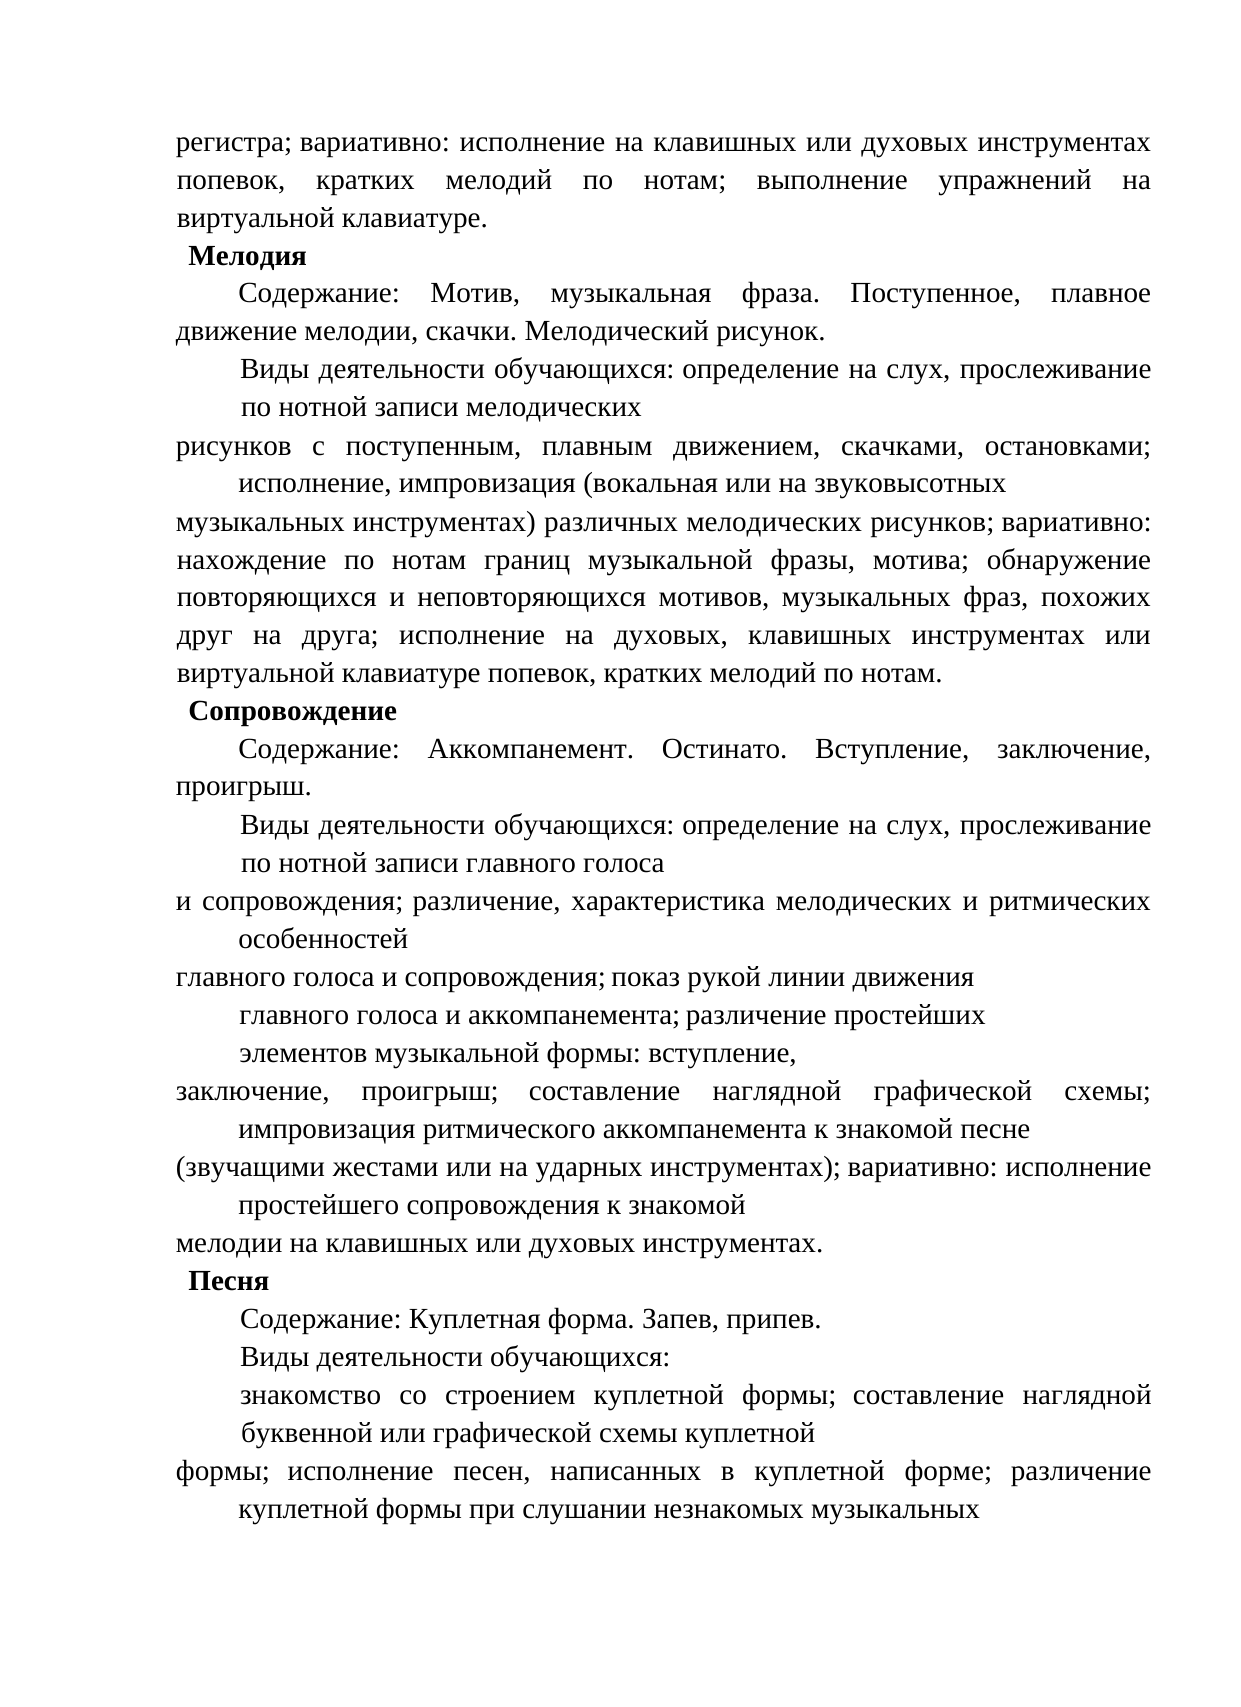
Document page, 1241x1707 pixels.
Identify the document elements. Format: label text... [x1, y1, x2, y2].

text знакомство со строением куплетной формы; составление наглядной буквенной или графической схемы куплетной [240, 1377, 1152, 1449]
subtitle Мелодия [188, 238, 1152, 272]
text рисунков с поступенным, плавным движением, скачками, остановками; исполнение, импровизация (вокальная или на звуковысотных [176, 428, 1152, 499]
text Виды деятельности обучающихся: определение на слух, прослеживание по нотной записи главного голоса [240, 807, 1152, 878]
subtitle Песня [188, 1263, 1152, 1297]
text Виды деятельности обучающихся: определение на слух, прослеживание по нотной записи мелодических [240, 352, 1152, 423]
text регистра; вариативно: исполнение на клавишных или духовых инструментах попевок, кратких мелодий по нотам; выполнение упражнений на виртуальной клавиатуре. [176, 124, 1152, 233]
text Виды деятельности обучающихся: [240, 1339, 1152, 1373]
text и сопровождения; различение, характеристика мелодических и ритмических особенностей [176, 883, 1152, 954]
text мелодии на клавишных или духовых инструментах. [176, 1225, 1152, 1259]
text Содержание: Мотив, музыкальная фраза. Поступенное, плавное движение мелодии, скачки. Мелодический рисунок. [176, 276, 1152, 347]
text Содержание: Куплетная форма. Запев, припев. [240, 1301, 1152, 1334]
text формы; исполнение песен, написанных в куплетной форме; различение куплетной формы при слушании незнакомых музыкальных [176, 1453, 1152, 1525]
text музыкальных инструментах) различных мелодических рисунков; вариативно: нахождение по нотам границ музыкальной фразы, мотива; обнаружение повторяющихся и неповторяющихся мотивов, музыкальных фраз, похожих друг на друга; исполнение на духовых, клавишных инструментах или виртуальной клавиатуре попевок, кратких мелодий по нотам. [176, 504, 1152, 689]
subtitle Сопровождение [188, 693, 1152, 727]
text Содержание: Аккомпанемент. Остинато. Вступление, заключение, проигрыш. [176, 731, 1152, 802]
text заключение, проигрыш; составление наглядной графической схемы; импровизация ритмического аккомпанемента к знакомой песне [176, 1073, 1152, 1144]
text главного голоса и сопровождения; показ рукой линии движения главного голоса и аккомпанемента; различение простейших элементов музыкальной формы: вступление, [176, 959, 1050, 1068]
text (звучащими жестами или на ударных инструментах); вариативно: исполнение простейшего сопровождения к знакомой [176, 1149, 1152, 1220]
